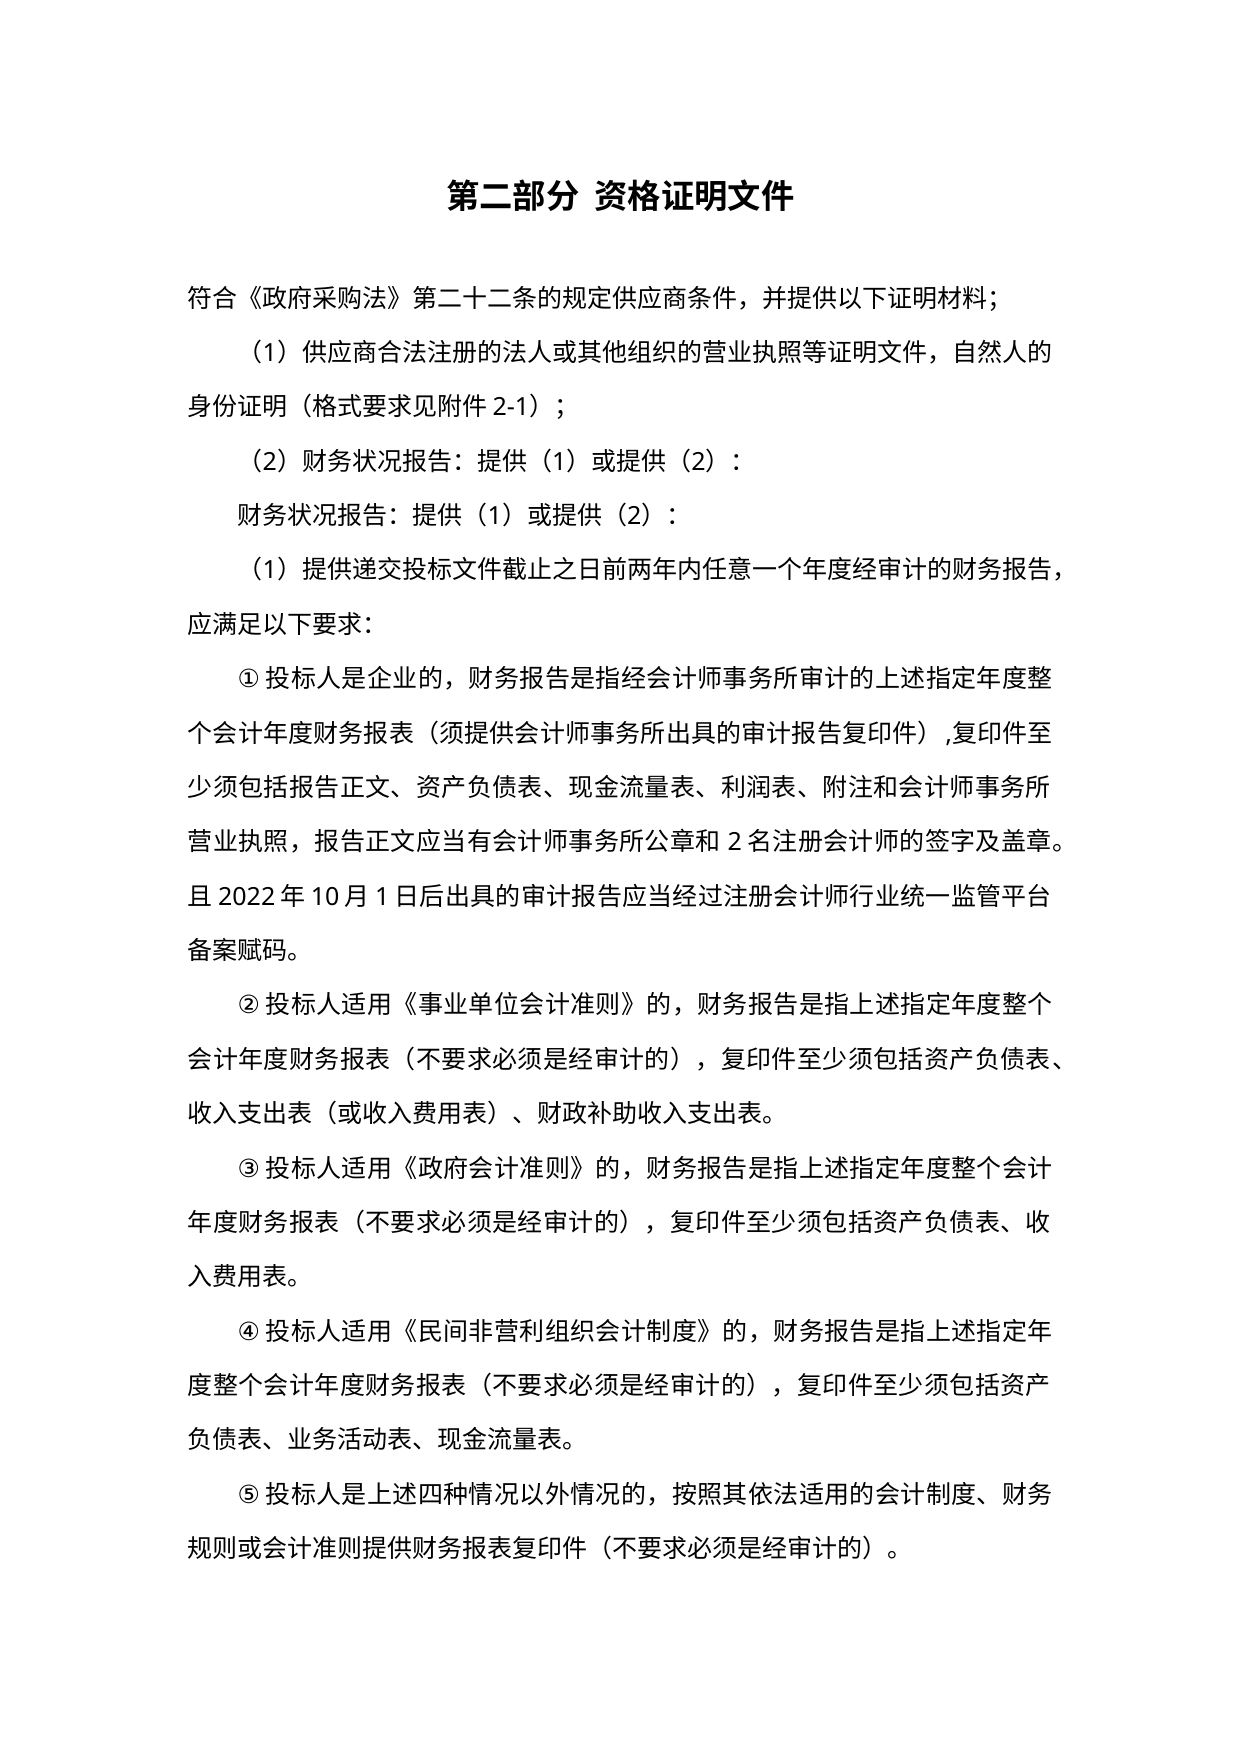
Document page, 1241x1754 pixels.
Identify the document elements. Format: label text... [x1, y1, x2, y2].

text 符合《政府采购法》第二十二条的规定供应商条件，并提供以下证明材料； [187, 278, 1053, 314]
text （1）提供递交投标文件截止之日前两年内任意一个年度经审计的财务报告，应满足以下要求： [187, 550, 1053, 641]
text ④投标人适用《民间非营利组织会计制度》的，财务报告是指上述指定年度整个会计年度财务报表（不要求必须是经审计的），复印件至少须包括资产负债表、业务活动表、现金流量表。 [187, 1311, 1053, 1456]
text 第二部分 资格证明文件 [187, 162, 1053, 227]
text 财务状况报告：提供（1）或提供（2）： [187, 496, 1053, 532]
text （2）财务状况报告：提供（1）或提供（2）： [187, 441, 1053, 477]
text ①投标人是企业的，财务报告是指经会计师事务所审计的上述指定年度整个会计年度财务报表（须提供会计师事务所出具的审计报告复印件）,复印件至少须包括报告正文、资产负债表、现金流量表、利润表、附注和会计师事务所营业执照，报告正文应当有会计师事务所公章和2名注册会计师的签字及盖章。且2022年10月1日后出具的审计报告应当经过注册会计师行业统一监管平台备案赋码。 [187, 659, 1053, 967]
text ②投标人适用《事业单位会计准则》的，财务报告是指上述指定年度整个会计年度财务报表（不要求必须是经审计的），复印件至少须包括资产负债表、收入支出表（或收入费用表）、财政补助收入支出表。 [187, 985, 1053, 1130]
text （1）供应商合法注册的法人或其他组织的营业执照等证明文件，自然人的身份证明（格式要求见附件2-1）； [187, 332, 1053, 423]
text ③投标人适用《政府会计准则》的，财务报告是指上述指定年度整个会计年度财务报表（不要求必须是经审计的），复印件至少须包括资产负债表、收入费用表。 [187, 1148, 1053, 1293]
text ⑤投标人是上述四种情况以外情况的，按照其依法适用的会计制度、财务规则或会计准则提供财务报表复印件（不要求必须是经审计的）。 [187, 1474, 1053, 1565]
